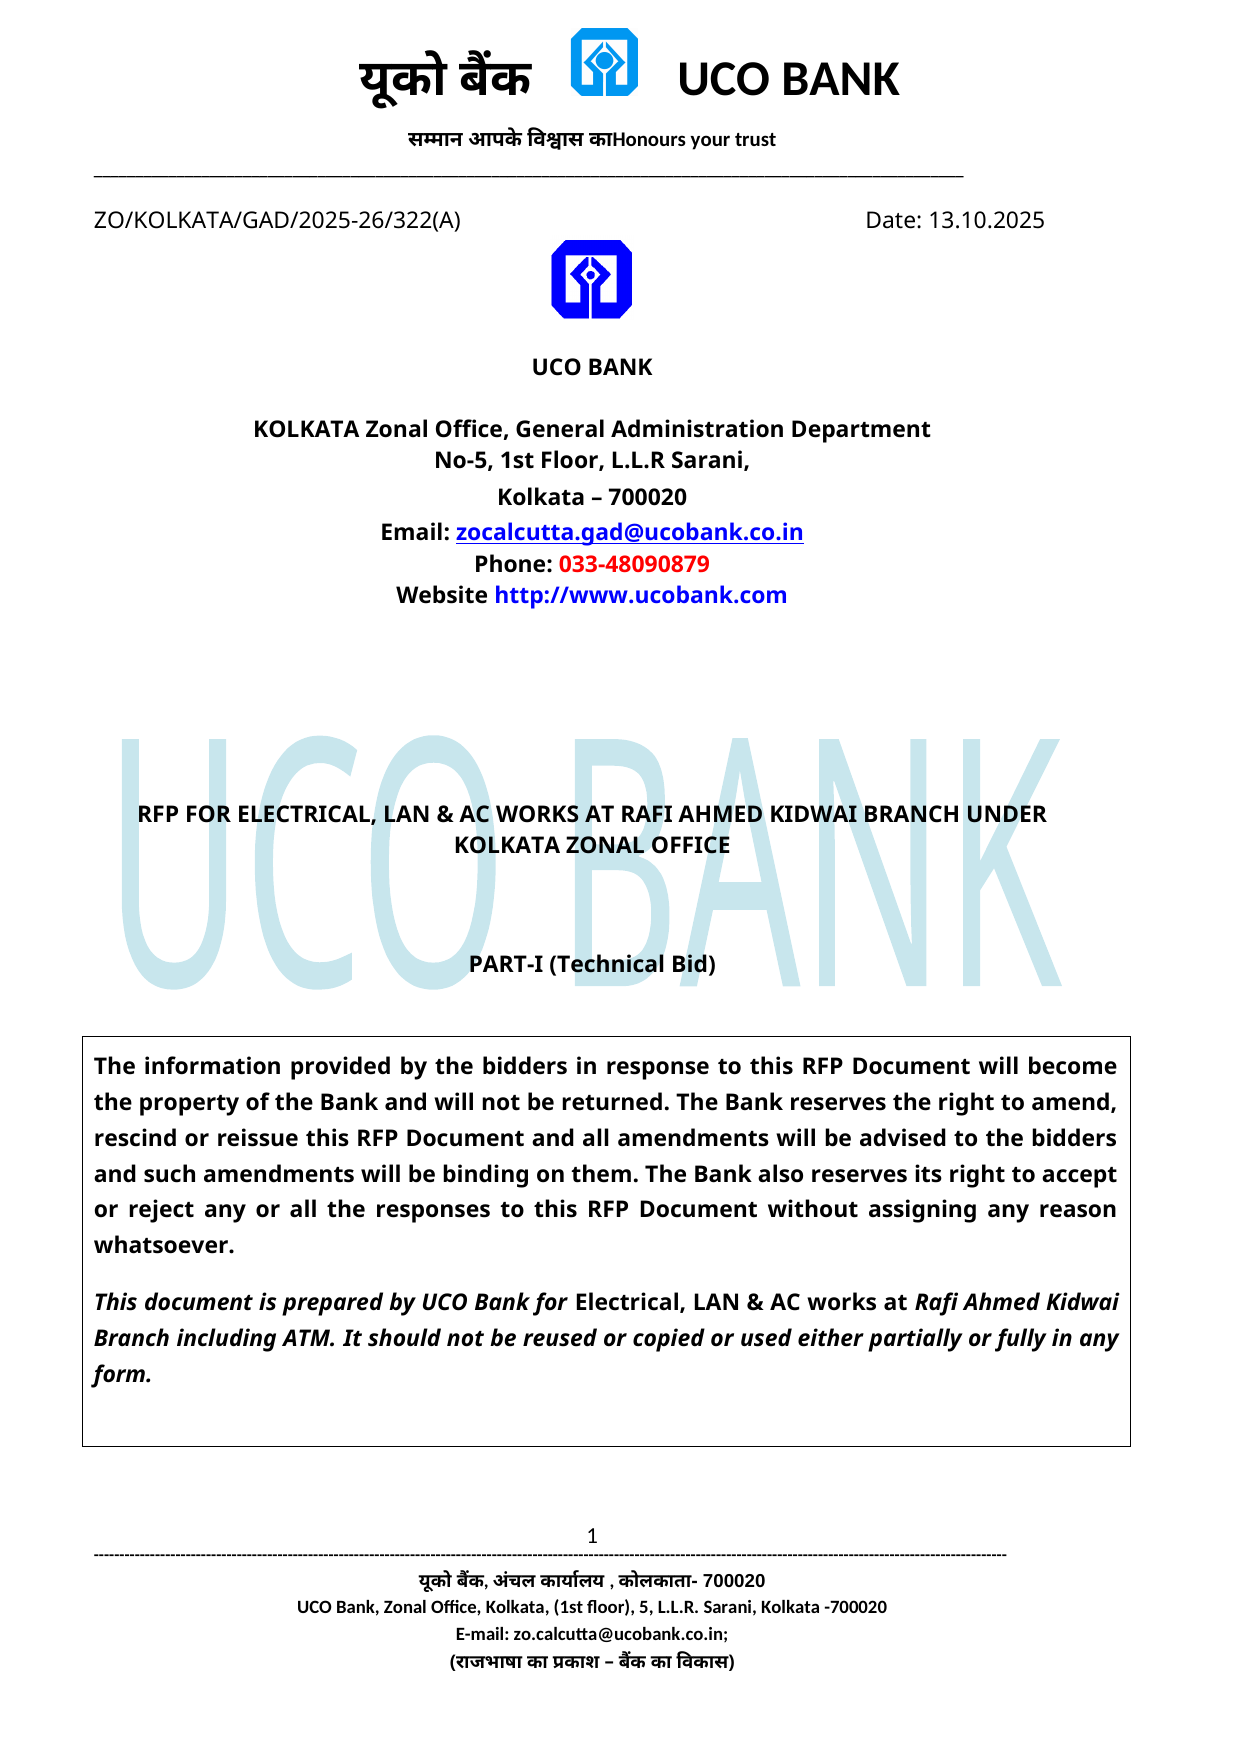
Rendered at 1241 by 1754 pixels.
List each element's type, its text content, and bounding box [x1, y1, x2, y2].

title KOLKATA Zonal Office, General Administration Department [94, 413, 1090, 444]
title UCO BANK [94, 351, 1090, 382]
table_header The information provided by the bidders in response to this RFP Document will become the property of the Bank and will not be returned. The Bank reserves the right to amend, rescind or reissue this RFP Document and all amendments will be advised to the bidders and such amendments will be binding on them. The Bank also reserves its right to accept or reject any or all the responses to this RFP Document without assigning any reason whatsoever. This document is prepared by UCO Bank for Electrical, LAN & AC works at Rafi Ahmed Kidwai Branch including ATM. It should not be reused or copied or used either partially or fully in any form. [83, 1037, 1130, 1446]
text ZO/KOLKATA/GAD/2025-26/322(A) Date: 13.10.2025 [94, 204, 1090, 236]
title Email: zocalcutta.gad@ucobank.co.in [94, 516, 1090, 548]
picture [570, 28, 638, 96]
text No-5, 1st Floor, L.L.R Sarani, [94, 444, 1090, 476]
picture [550, 235, 634, 320]
title RFP FOR ELECTRICAL, LAN & AC WORKS AT RAFI AHMED KIDWAI BRANCH UNDER KOLKATA ZONAL OFFICE [94, 798, 1090, 860]
title Website http://www.ucobank.com [94, 579, 1090, 610]
subtitle PART-I (Technical Bid) [94, 948, 1090, 979]
text Kolkata – 700020 [94, 480, 1090, 512]
title Phone: 033-48090879 [94, 548, 1090, 579]
